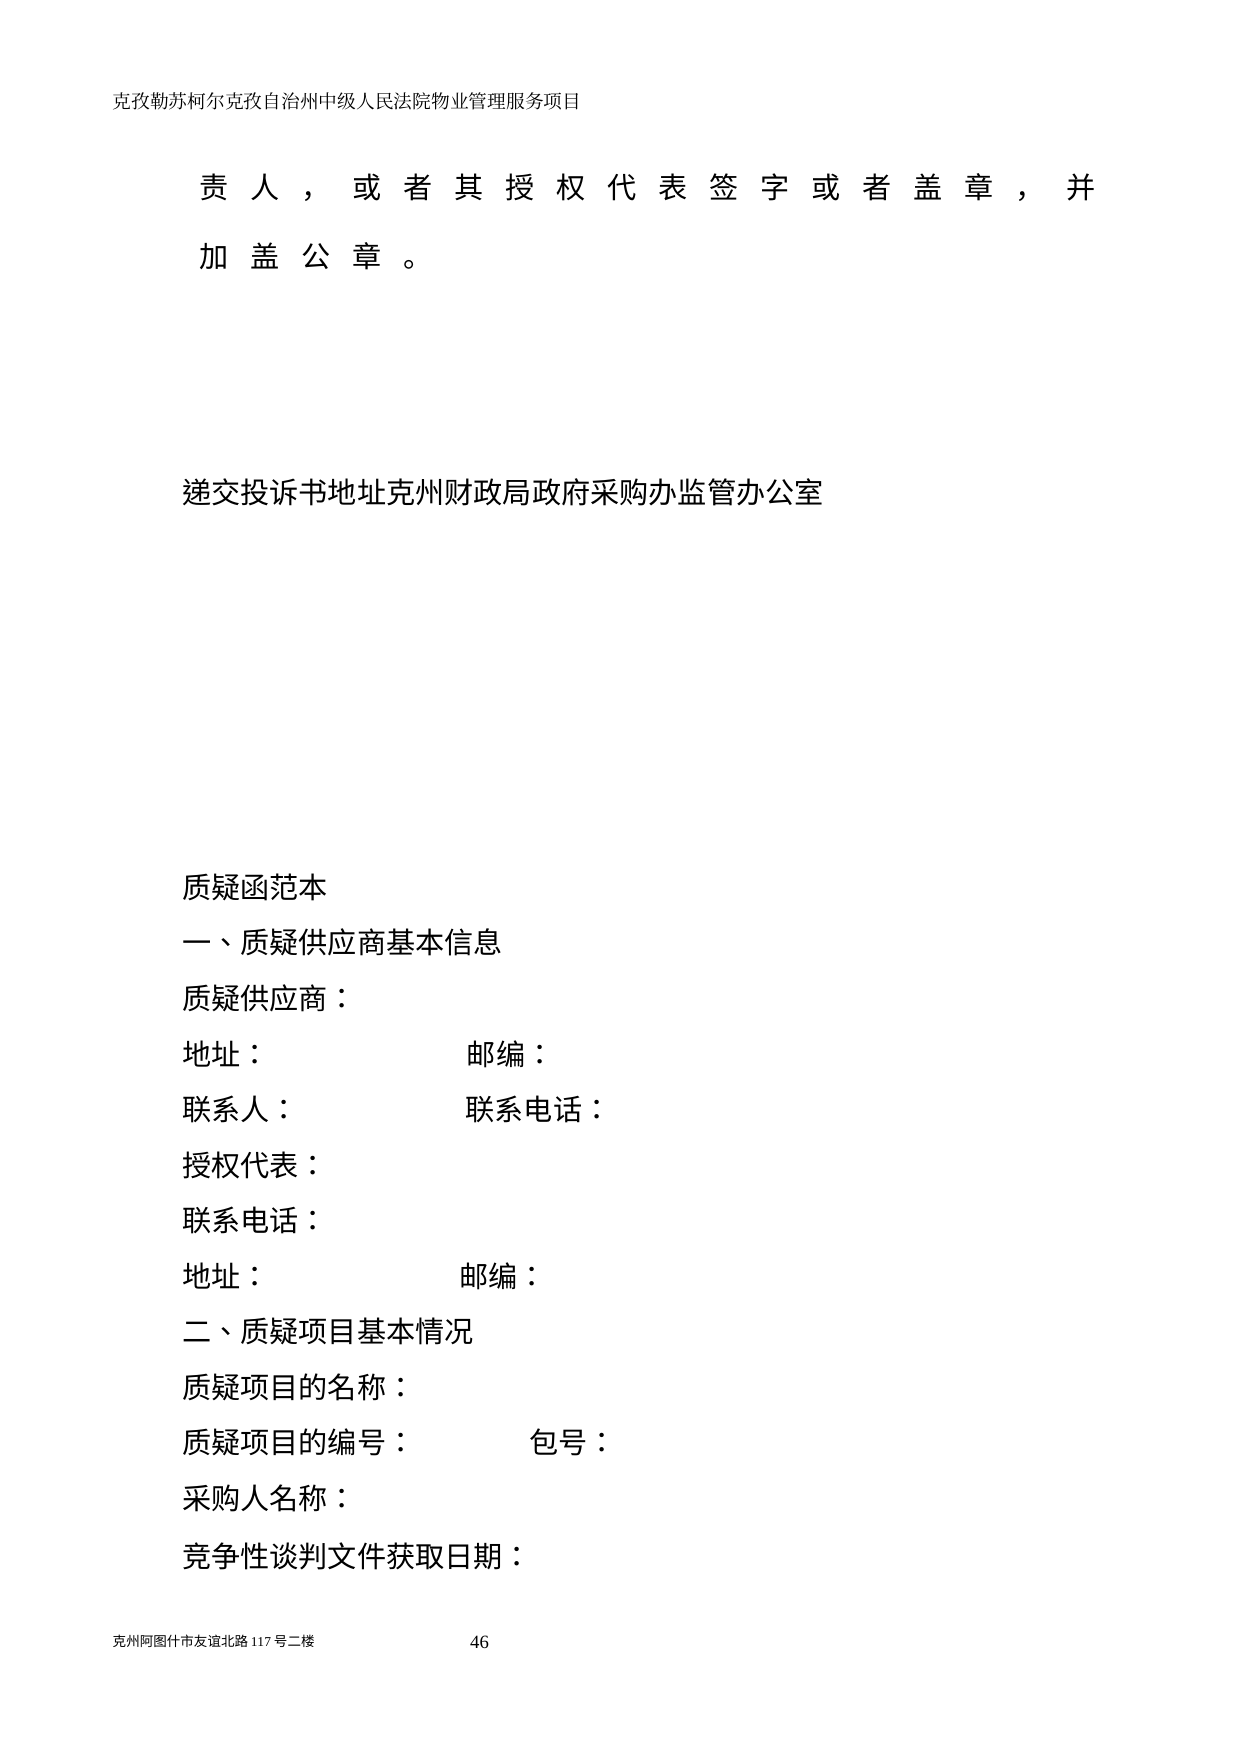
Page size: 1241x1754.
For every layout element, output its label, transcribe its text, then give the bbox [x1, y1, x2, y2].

text 一、质疑供应商基本信息 [122, 923, 1118, 962]
text 递交投诉书地址克州财政局政府采购办监管办公室 [122, 469, 1118, 512]
text 质疑项目的名称： [122, 1367, 1118, 1407]
text 地址： 邮编： [122, 1034, 1118, 1073]
text 竞争性谈判文件获取日期： [122, 1533, 1118, 1576]
text 二、质疑项目基本情况 [122, 1311, 1118, 1351]
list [189, 151, 1118, 289]
text 质疑项目的编号： 包号： [122, 1422, 1118, 1462]
text 地址： 邮编： [122, 1256, 1118, 1296]
text 采购人名称： [122, 1478, 1118, 1518]
text 联系电话： [122, 1200, 1118, 1240]
text 质疑供应商： [122, 978, 1118, 1018]
text 质疑函范本 [122, 867, 1118, 907]
text 授权代表： [122, 1145, 1118, 1184]
text 联系人： 联系电话： [122, 1089, 1118, 1129]
